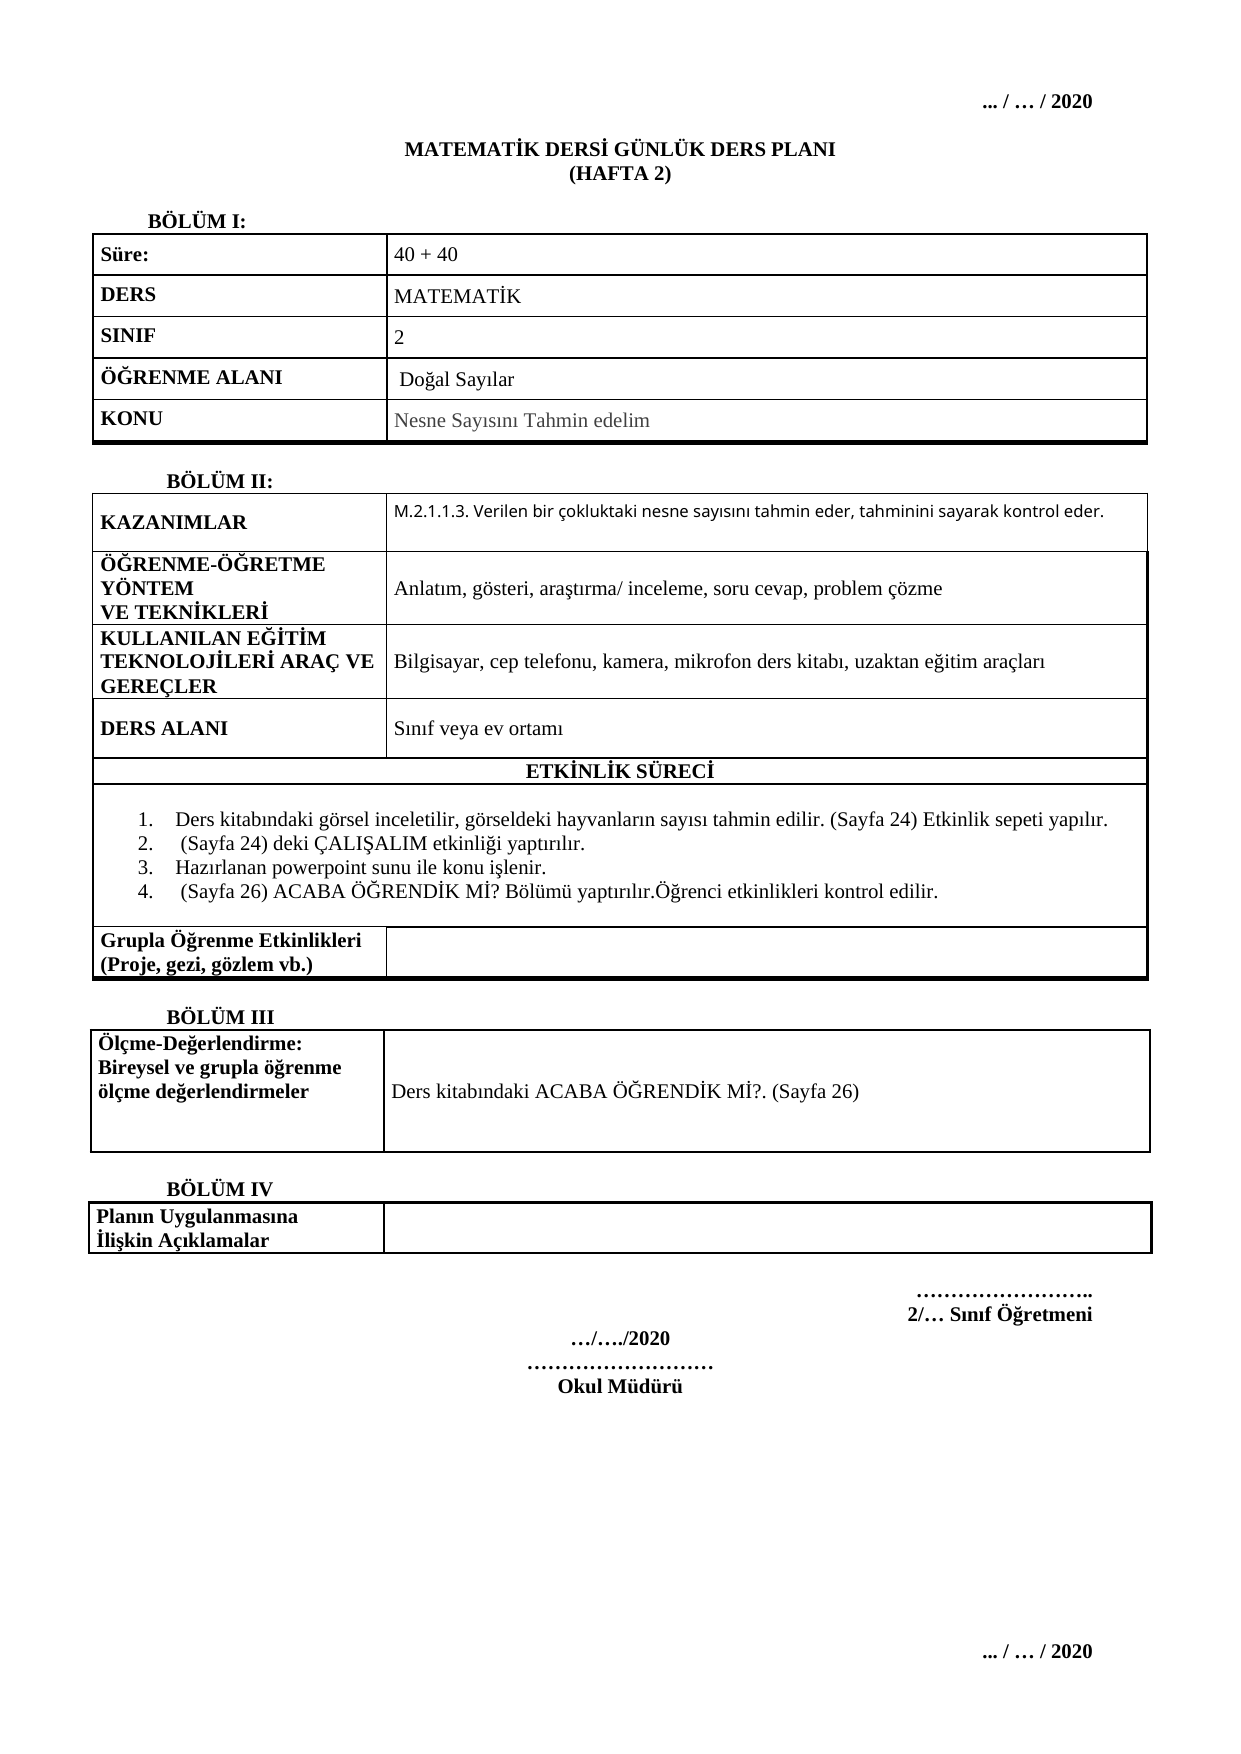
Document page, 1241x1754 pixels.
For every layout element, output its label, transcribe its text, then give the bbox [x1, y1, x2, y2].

table_cell ETKİNLİK SÜRECİ [94, 759, 1146, 783]
table_cell ÖĞRENME ALANI [94, 359, 386, 398]
table_header [385, 1204, 1150, 1252]
text BÖLÜM I: [148, 209, 1092, 233]
table_cell Ders kitabındaki görsel inceletilir, görseldeki hayvanların sayısı tahmin edilir. (Sayfa 24) Etkinlik sepeti yapılır. (Sayfa 24) deki ÇALIŞALIM etkinliği yaptırılır. Hazırlanan powerpoint sunu ile konu işlenir. (Sayfa 26) ACABA ÖĞRENDİK Mİ? Bölümü yaptırılır.Öğrenci etkinlikleri kontrol edilir. [94, 785, 1146, 926]
table_header M.2.1.1.3. Verilen bir çokluktaki nesne sayısını tahmin eder, tahminini sayarak kontrol eder. [387, 494, 1147, 551]
table_header 40 + 40 [388, 235, 1146, 274]
table_header Ders kitabındaki ACABA ÖĞRENDİK Mİ?. (Sayfa 26) [385, 1031, 1149, 1151]
table_cell Grupla Öğrenme Etkinlikleri (Proje, gezi, gözlem vb.) [94, 927, 386, 976]
table_header Süre: [94, 235, 386, 274]
table_cell KONU [94, 400, 386, 440]
table_cell Bilgisayar, cep telefonu, kamera, mikrofon ders kitabı, uzaktan eğitim araçları [387, 625, 1146, 698]
text 2/… Sınıf Öğretmeni [148, 1302, 1092, 1326]
text …………………….. [148, 1278, 1092, 1302]
table_cell Doğal Sayılar [388, 359, 1146, 398]
table_cell 2 [388, 317, 1146, 357]
text MATEMATİK DERSİ GÜNLÜK DERS PLANI [148, 137, 1092, 161]
table_cell KULLANILAN EĞİTİM TEKNOLOJİLERİ ARAÇ VE GEREÇLER [93, 625, 386, 698]
text …/…./2020 [148, 1326, 1092, 1350]
text (HAFTA 2) [148, 161, 1092, 185]
table_cell DERS [94, 276, 386, 316]
table_header Planın Uygulanmasına İlişkin Açıklamalar [90, 1204, 383, 1252]
table_cell Nesne Sayısını Tahmin edelim [388, 400, 1146, 440]
table_header Ölçme-Değerlendirme: Bireysel ve grupla öğrenme ölçme değerlendirmeler [92, 1031, 383, 1151]
table_cell [387, 928, 1146, 976]
table_cell DERS ALANI [94, 699, 386, 757]
text ……………………… [148, 1350, 1092, 1374]
table_cell Anlatım, gösteri, araştırma/ inceleme, soru cevap, problem çözme [387, 552, 1146, 624]
subtitle BÖLÜM IV [148, 1177, 1092, 1201]
subtitle BÖLÜM III [148, 1005, 1092, 1029]
text ... / … / 2020 [148, 89, 1092, 113]
table_cell SINIF [94, 317, 386, 357]
table_cell MATEMATİK [388, 276, 1146, 316]
table_cell Sınıf veya ev ortamı [387, 699, 1146, 757]
table_header KAZANIMLAR [93, 494, 386, 551]
text Okul Müdürü [148, 1374, 1092, 1398]
text BÖLÜM II: [148, 468, 1092, 493]
text ... / … / 2020 [148, 1639, 1092, 1663]
table_cell ÖĞRENME-ÖĞRETME YÖNTEM VE TEKNİKLERİ [93, 552, 386, 624]
